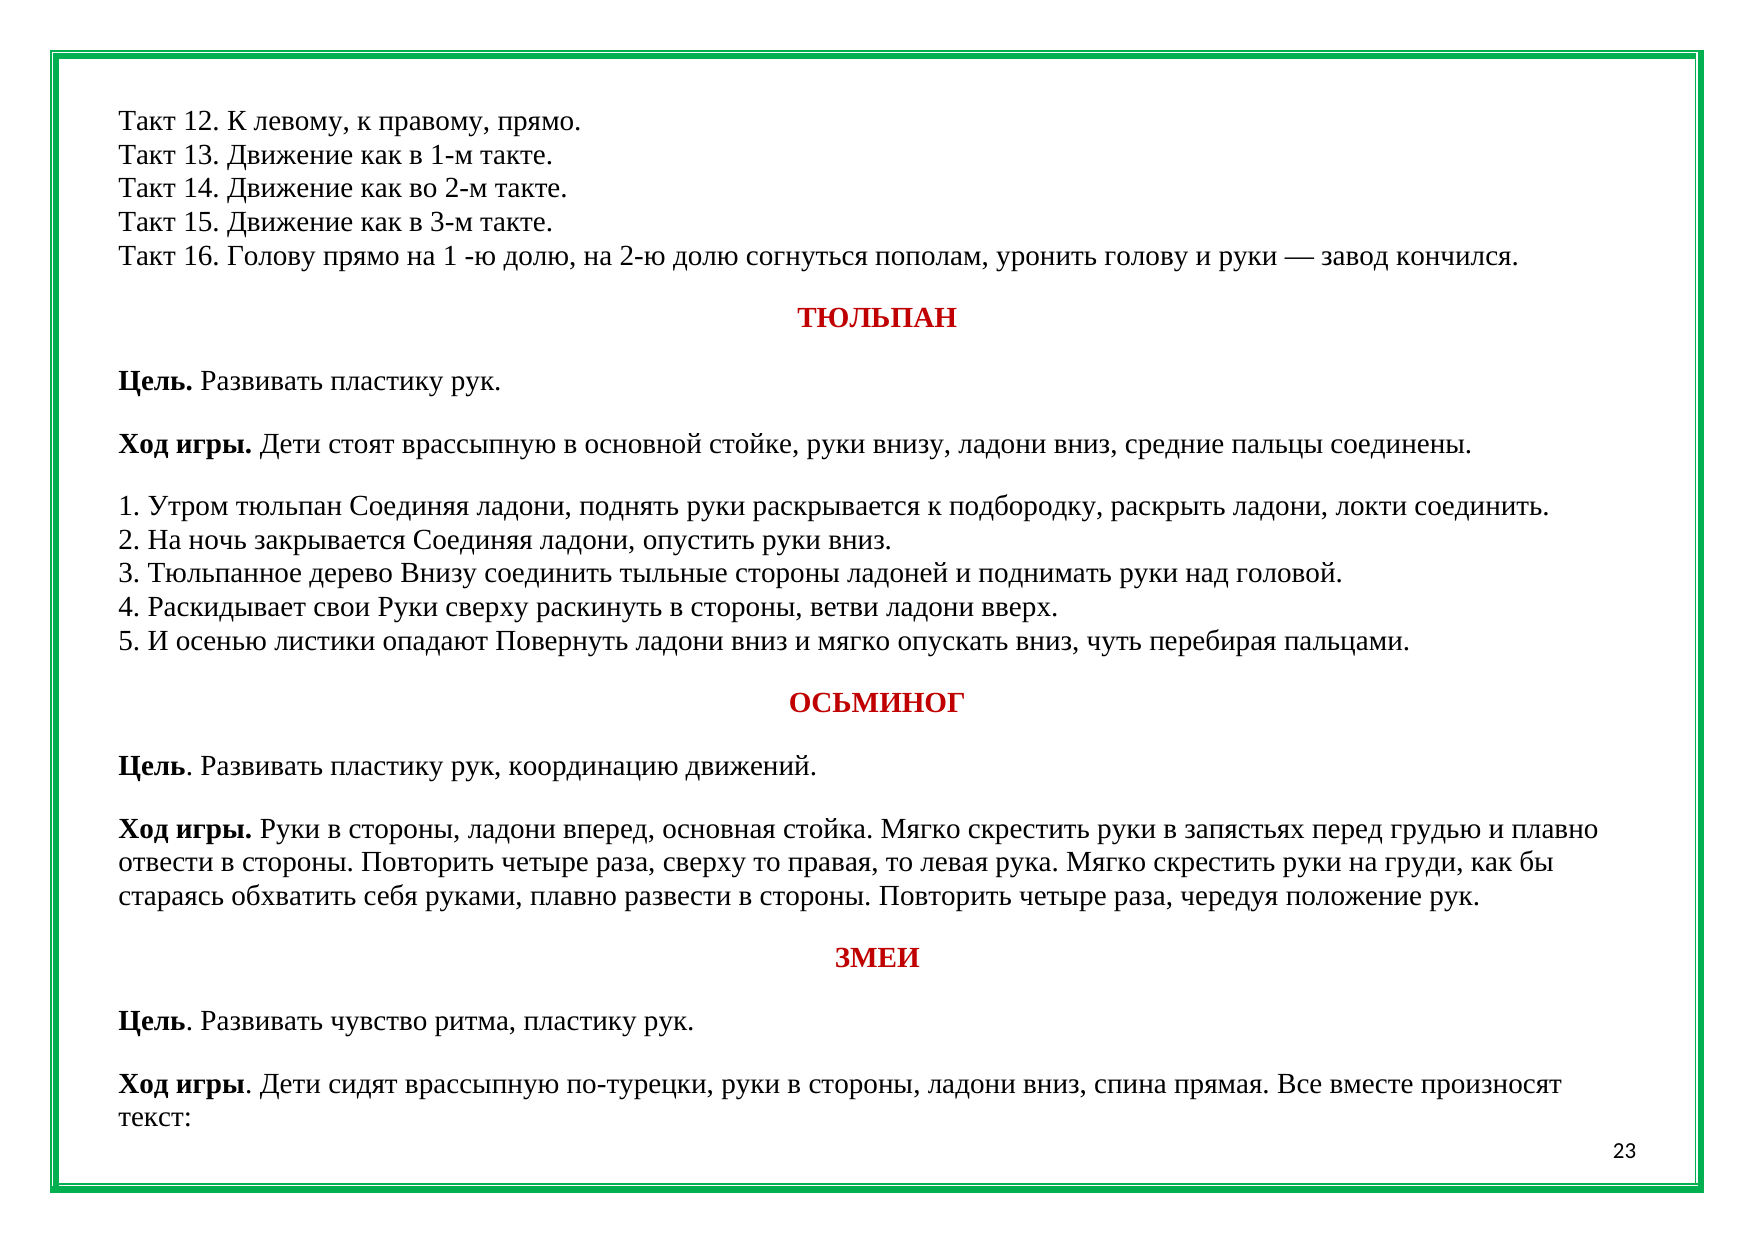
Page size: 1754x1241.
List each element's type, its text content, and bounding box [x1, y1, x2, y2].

text Ход игры. Дети стоят врассыпную в основной стойке, руки внизу, ладони вниз, средние пальцы соединены. [118, 426, 1636, 459]
text Такт 12. К левому, к правому, прямо. [118, 103, 1636, 137]
text 1. Утром тюльпан Соединяя ладони, поднять руки раскрывается к подбородку, раскрыть ладони, локти соединить. [118, 488, 1636, 522]
text Такт 15. Движение как в 3-м такте. [118, 204, 1636, 238]
text 4. Раскидывает свои Руки сверху раскинуть в стороны, ветви ладони вверх. [118, 589, 1636, 623]
text Цель. Развивать чувство ритма, пластику рук. [118, 1003, 1636, 1037]
text Цель. Развивать пластику рук. [118, 363, 1636, 397]
text Такт 16. Голову прямо на 1 -ю долю, на 2-ю долю согнуться пополам, уронить голову и руки — завод кончился. [118, 238, 1636, 271]
text Такт 14. Движение как во 2-м такте. [118, 171, 1636, 204]
text Ход игры. Руки в стороны, ладони вперед, основная стойка. Мягко скрестить руки в запястьях перед грудью и плавно отвести в стороны. Повторить четыре раза, сверху то правая, то левая рука. Мягко скрестить руки на груди, как бы стараясь обхватить себя руками, плавно развести в стороны. Повторить четыре раза, чередуя положение рук. [118, 811, 1636, 911]
text ОСЬМИНОГ [118, 685, 1636, 719]
text Такт 13. Движение как в 1-м такте. [118, 137, 1636, 171]
text 2. На ночь закрывается Соединяя ладони, опустить руки вниз. [118, 522, 1636, 556]
text ЗМЕИ [118, 941, 1636, 974]
text ТЮЛЬПАН [118, 300, 1636, 334]
text Цель. Развивать пластику рук, координацию движений. [118, 748, 1636, 782]
text 5. И осенью листики опадают Повернуть ладони вниз и мягко опускать вниз, чуть перебирая пальцами. [118, 623, 1636, 656]
text 3. Тюльпанное дерево Внизу соединить тыльные стороны ладоней и поднимать руки над головой. [118, 556, 1636, 589]
text Ход игры. Дети сидят врассыпную по-турецки, руки в стороны, ладони вниз, спина прямая. Все вместе произносят текст: [118, 1066, 1636, 1133]
